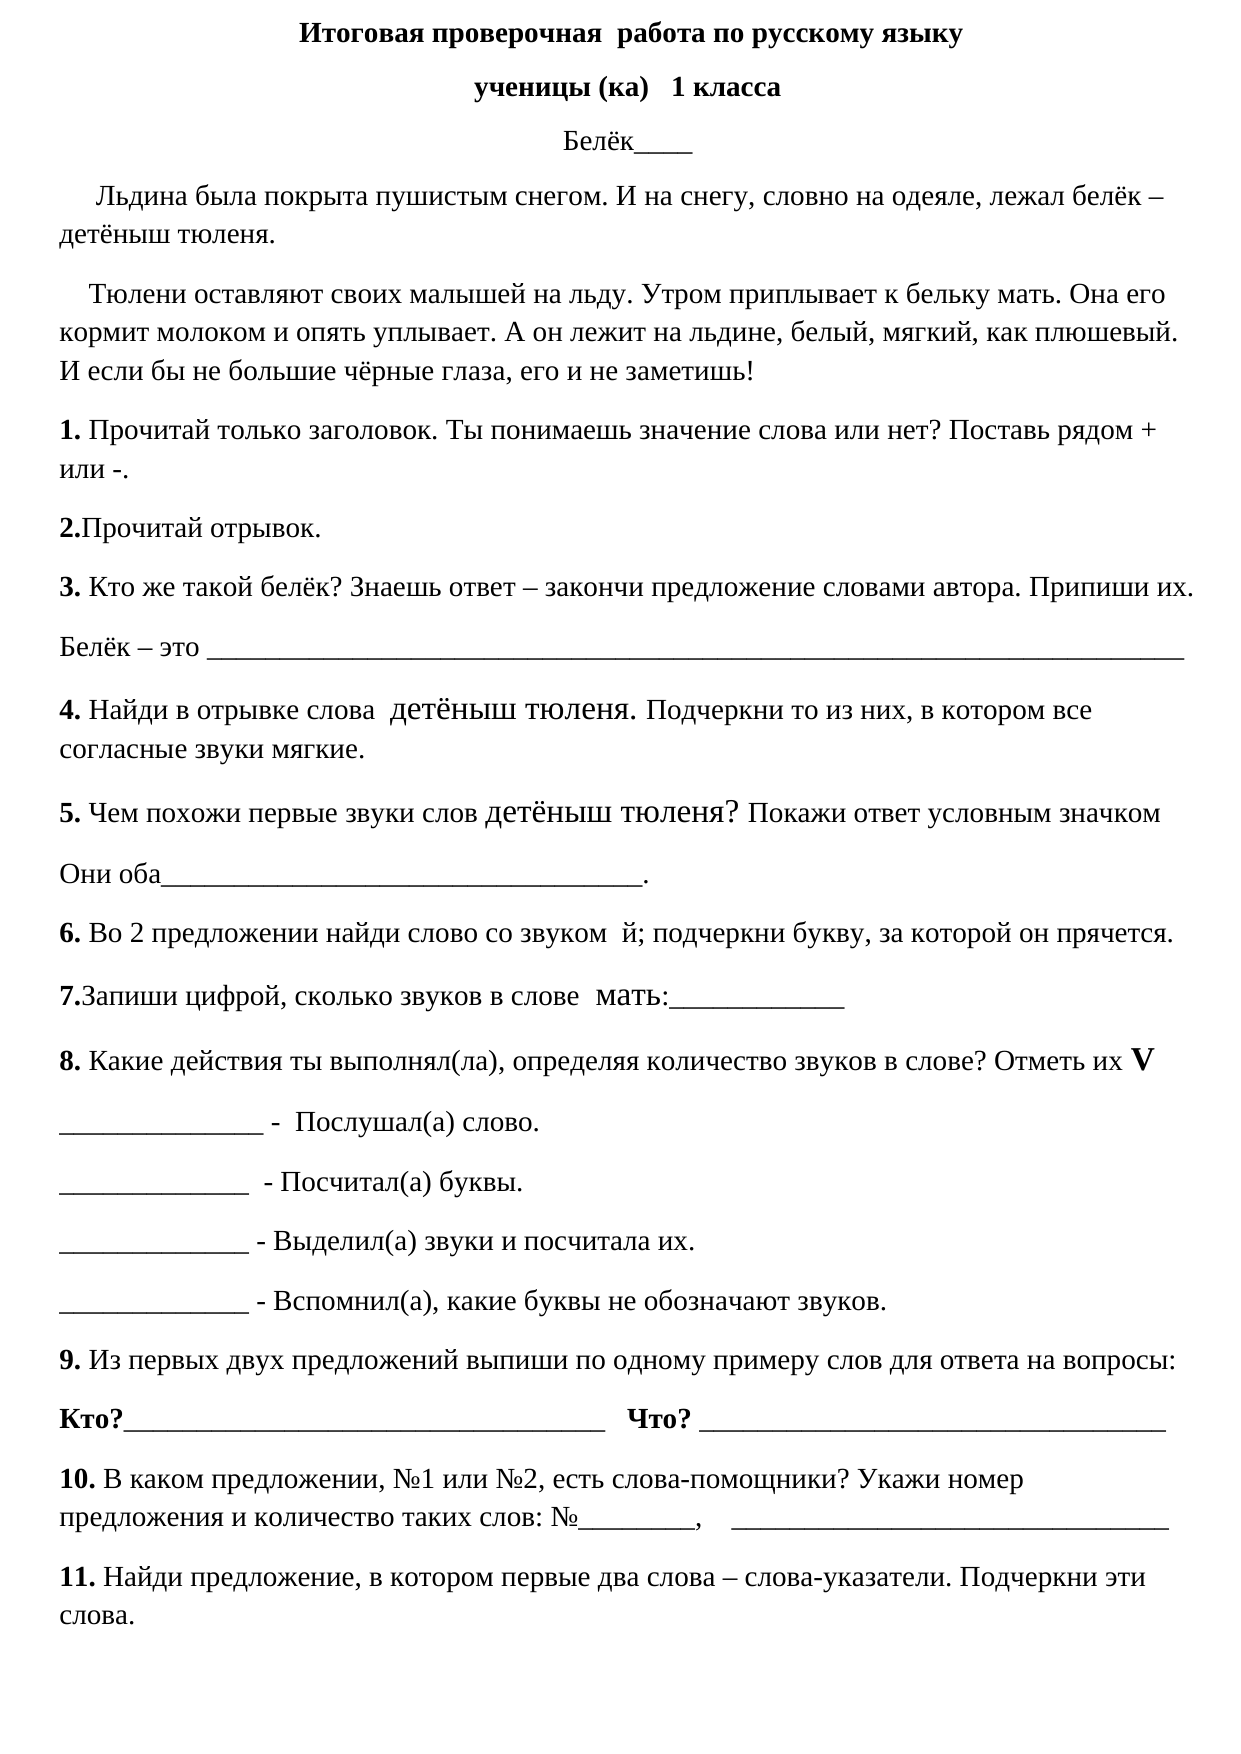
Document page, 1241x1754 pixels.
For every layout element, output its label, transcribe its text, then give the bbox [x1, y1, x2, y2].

text 1. Прочитай только заголовок. Ты понимаешь значение слова или нет? Поставь рядом + или -. [59, 412, 1196, 484]
text ______________ - Послушал(а) слово. [59, 1104, 1196, 1138]
text ученицы (ка) 1 класса [59, 69, 1196, 103]
text _____________ - Выделил(а) звуки и посчитала их. [59, 1223, 1196, 1257]
text 6. Во 2 предложении найди слово со звуком й; подчеркни букву, за которой он прячется. [59, 915, 1196, 949]
text 5. Чем похожи первые звуки слов детёныш тюленя? Покажи ответ условным значком [59, 791, 1196, 829]
text _____________ - Посчитал(а) буквы. [59, 1164, 1196, 1197]
text 9. Из первых двух предложений выпиши по одному примеру слов для ответа на вопросы: [59, 1342, 1196, 1376]
text Льдина была покрыта пушистым снегом. И на снегу, словно на одеяле, лежал белёк – детёныш тюленя. [59, 178, 1196, 250]
text 8. Какие действия ты выполнял(ла), определяя количество звуков в слове? Отметь их V [59, 1039, 1196, 1078]
text 3. Кто же такой белёк? Знаешь ответ – закончи предложение словами автора. Припиши их. [59, 569, 1196, 603]
text Итоговая проверочная работа по русскому языку [59, 15, 1196, 48]
text Кто?_________________________________ Что? ________________________________ [59, 1401, 1196, 1435]
text Они оба_________________________________. [59, 856, 1196, 889]
text 2.Прочитай отрывок. [59, 510, 1196, 544]
text 7.Запиши цифрой, сколько звуков в слове мать:____________ [59, 975, 1196, 1013]
text 11. Найди предложение, в котором первые два слова – слова-указатели. Подчеркни эти слова. [59, 1559, 1196, 1631]
text Тюлени оставляют своих малышей на льду. Утром приплывает к бельку мать. Она его кормит молоком и опять уплывает. А он лежит на льдине, белый, мягкий, как плюшевый. И если бы не большие чёрные глаза, его и не заметишь! [59, 276, 1196, 386]
text 4. Найди в отрывке слова детёныш тюленя. Подчеркни то из них, в котором все согласные звуки мягкие. [59, 688, 1196, 765]
text 10. В каком предложении, №1 или №2, есть слова-помощники? Укажи номер предложения и количество таких слов: №________, ______________________________ [59, 1461, 1196, 1533]
text Белёк____ [59, 123, 1196, 157]
text Белёк – это ___________________________________________________________________ [59, 629, 1196, 662]
text _____________ - Вспомнил(а), какие буквы не обозначают звуков. [59, 1283, 1196, 1316]
